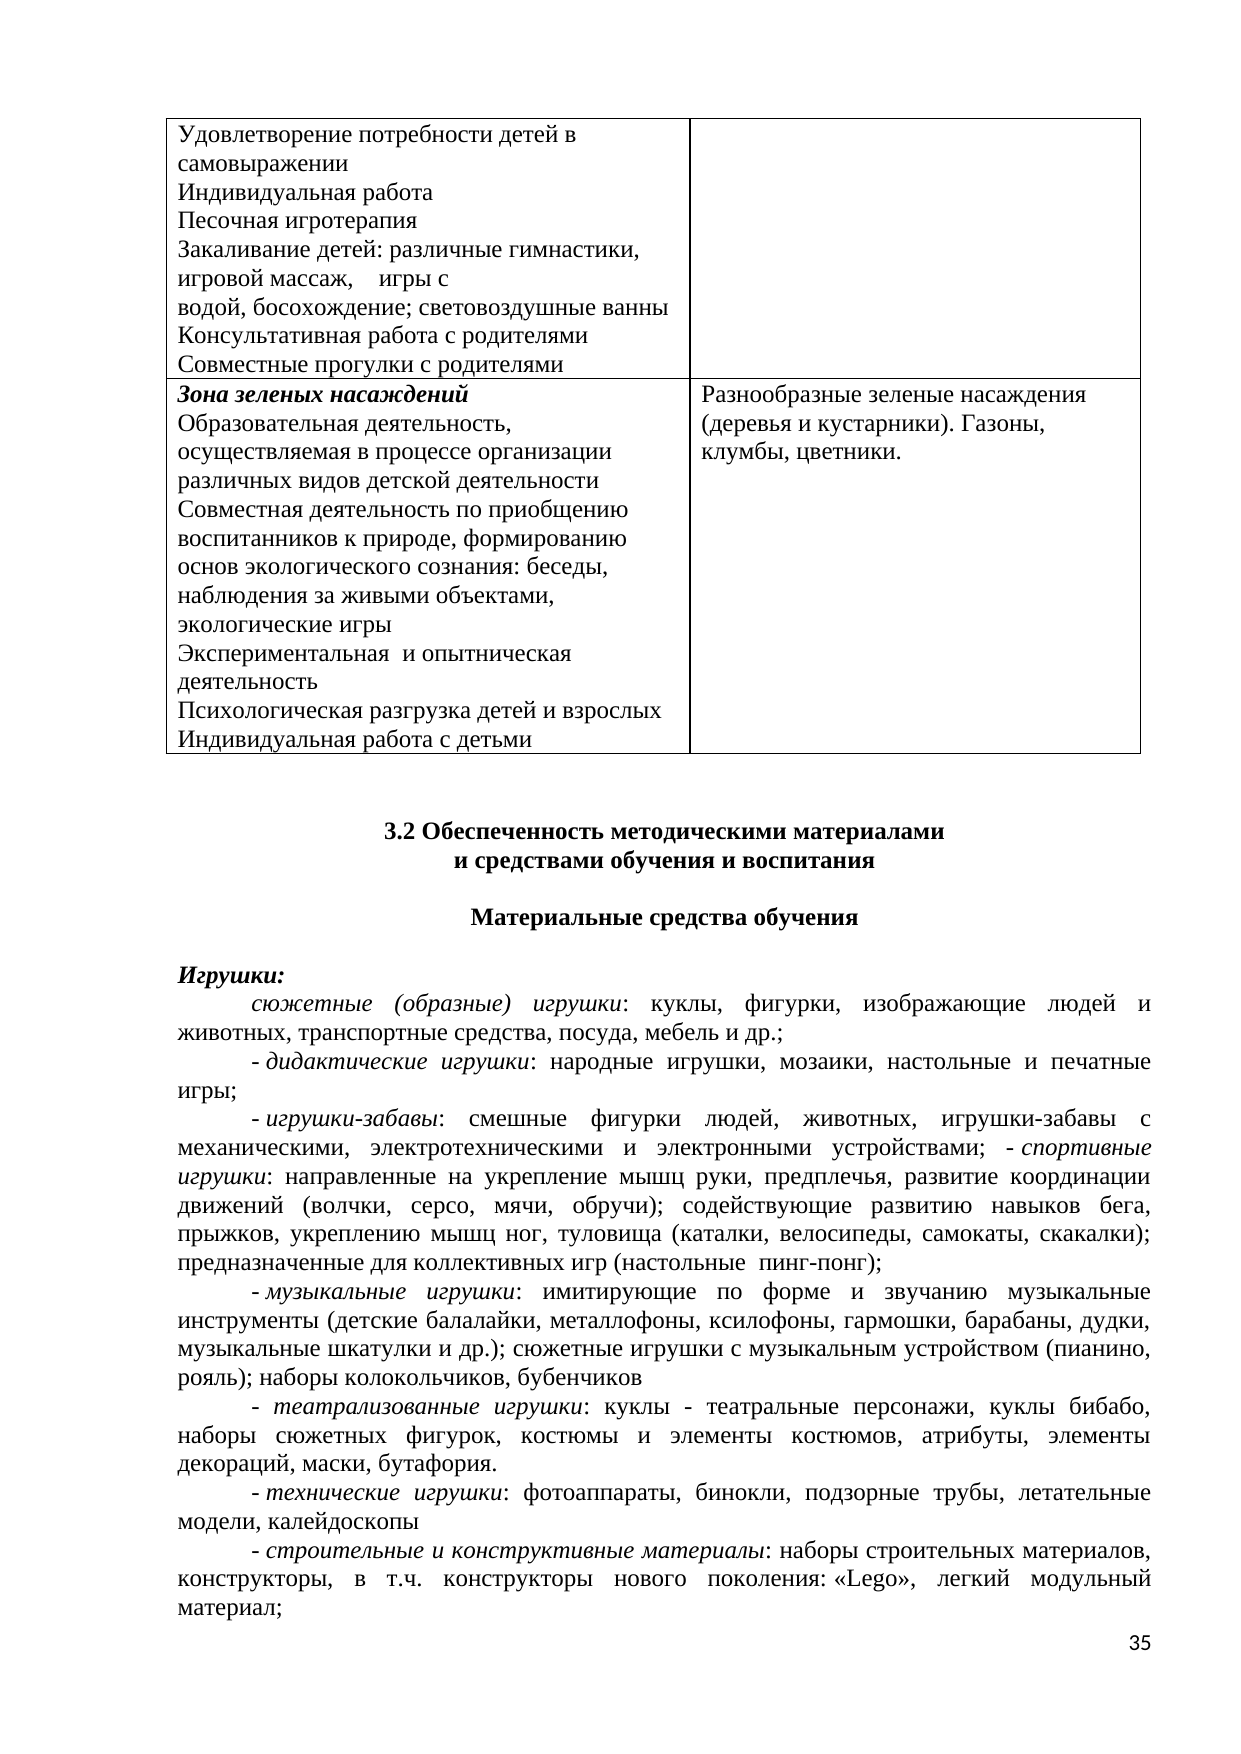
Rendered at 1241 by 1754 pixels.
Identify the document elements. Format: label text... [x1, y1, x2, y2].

text Игрушки: [177, 960, 1152, 988]
table_cell Разнообразные зеленые насаждения (деревья и кустарники). Газоны, клумбы, цветники. [691, 379, 1140, 753]
text - игрушки-забавы: смешные фигурки людей, животных, игрушки-забавы с механическими, электротехническими и электронными устройствами; - спортивные игрушки: направленные на укрепление мышц руки, предплечья, развитие координации движений (волчки, серсо, мячи, обручи); содействующие развитию навыков бега, прыжков, укреплению мышц ног, туловища (каталки, велосипеды, самокаты, скакалки); предназначенные для коллективных игр (настольные пинг-понг); [177, 1103, 1152, 1276]
text Материальные средства обучения [177, 902, 1152, 931]
text - дидактические игрушки: народные игрушки, мозаики, настольные и печатные игры; [177, 1046, 1152, 1103]
text сюжетные (образные) игрушки: куклы, фигурки, изображающие людей и животных, транспортные средства, посуда, мебель и др.; [177, 988, 1152, 1046]
text и средствами обучения и воспитания [177, 845, 1152, 873]
text 3.2 Обеспеченность методическими материалами [177, 816, 1152, 845]
table_cell Зона зеленых насаждений Образовательная деятельность, осуществляемая в процессе организации различных видов детской деятельности Совместная деятельность по приобщению воспитанников к природе, формированию основ экологического сознания: беседы, наблюдения за живыми объектами, экологические игры Экспериментальная и опытническая деятельность Психологическая разгрузка детей и взрослых Индивидуальная работа с детьми [167, 379, 689, 753]
text - строительные и конструктивные материалы: наборы строительных материалов, конструкторы, в т.ч. конструкторы нового поколения: «Lego», легкий модульный материал; [177, 1535, 1152, 1621]
text - театрализованные игрушки: куклы - театральные персонажи, куклы бибабо, наборы сюжетных фигурок, костюмы и элементы костюмов, атрибуты, элементы декораций, маски, бутафория. [177, 1391, 1152, 1477]
text - технические игрушки: фотоаппараты, бинокли, подзорные трубы, летательные модели, калейдоскопы [177, 1477, 1152, 1535]
text - музыкальные игрушки: имитирующие по форме и звучанию музыкальные инструменты (детские балалайки, металлофоны, ксилофоны, гармошки, барабаны, дудки, музыкальные шкатулки и др.); сюжетные игрушки с музыкальным устройством (пианино, рояль); наборы колокольчиков, бубенчиков [177, 1276, 1152, 1391]
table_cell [167, 119, 689, 378]
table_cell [691, 119, 1140, 378]
